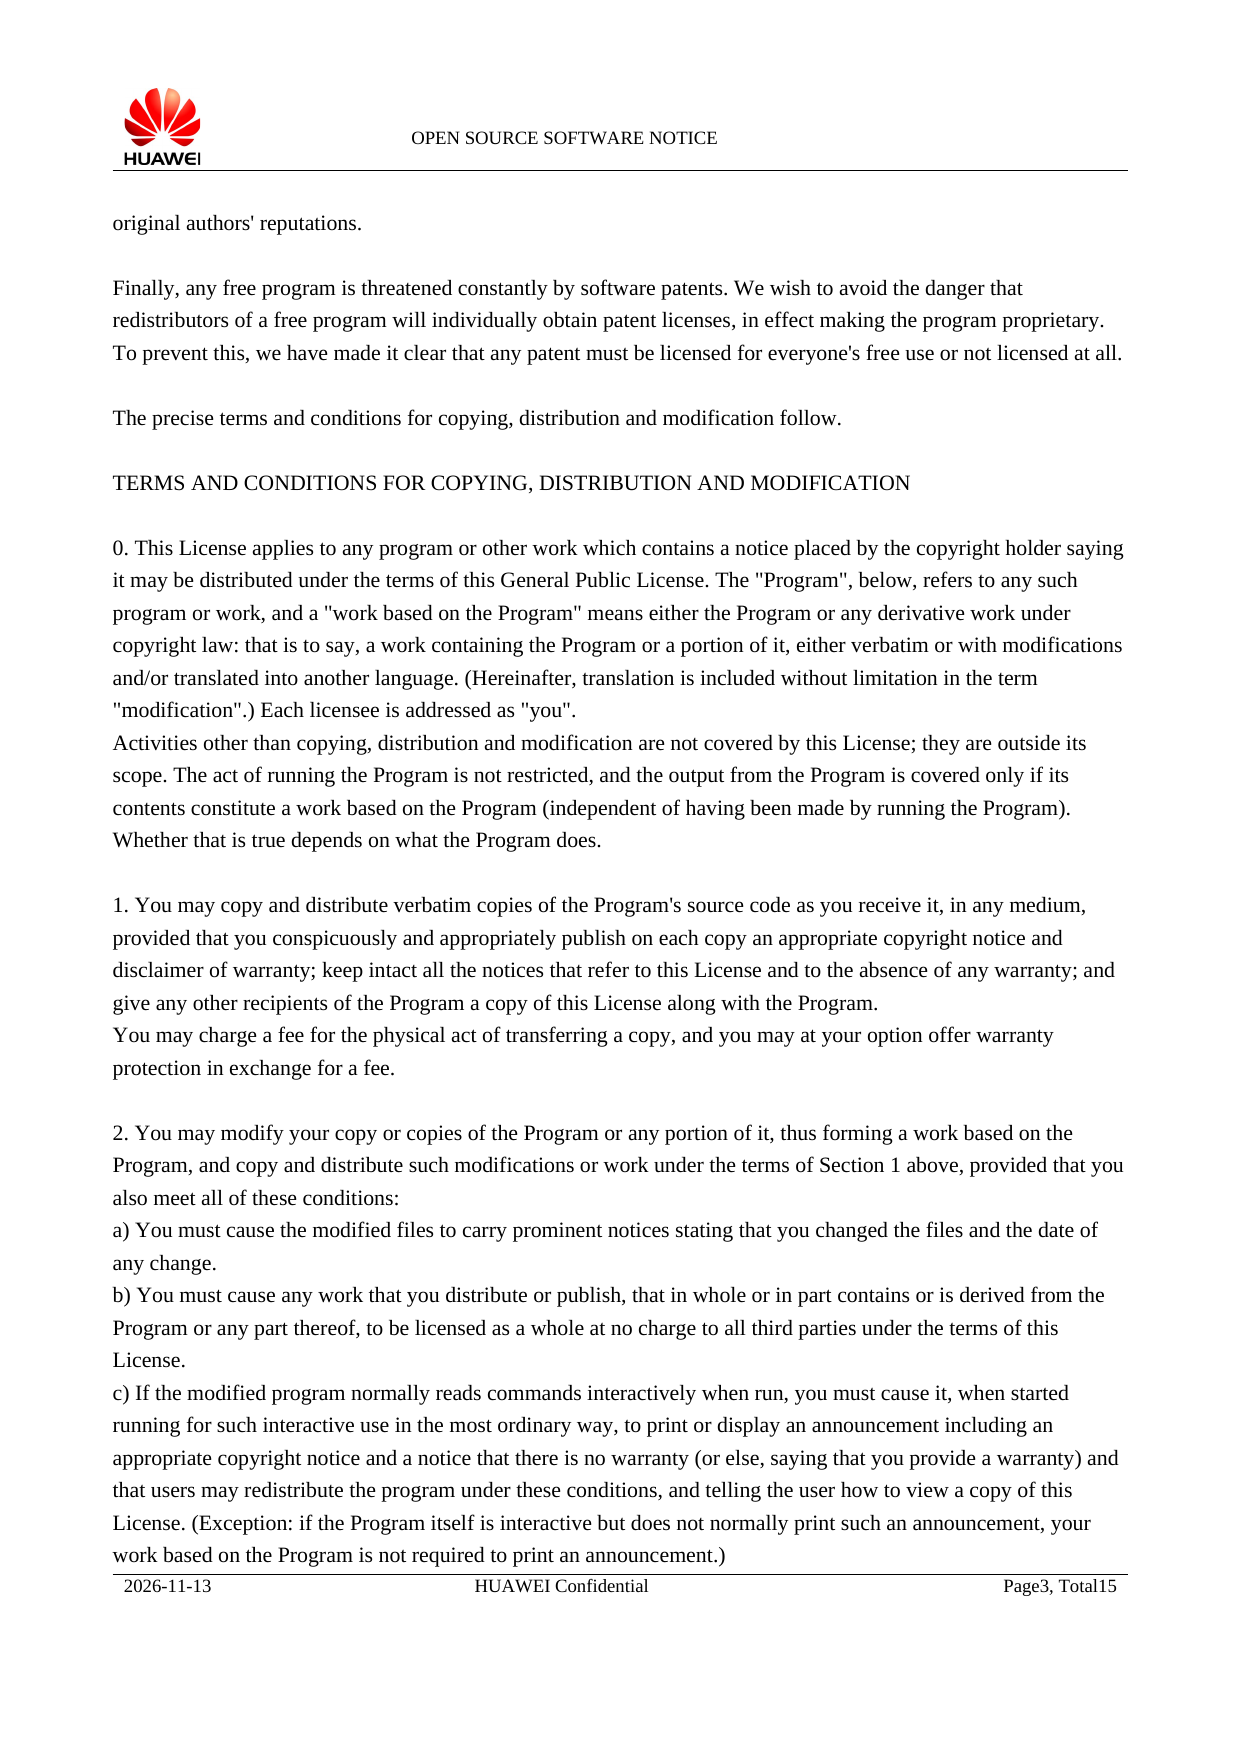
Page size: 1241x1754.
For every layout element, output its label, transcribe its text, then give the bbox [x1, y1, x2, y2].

picture [124, 88, 201, 165]
